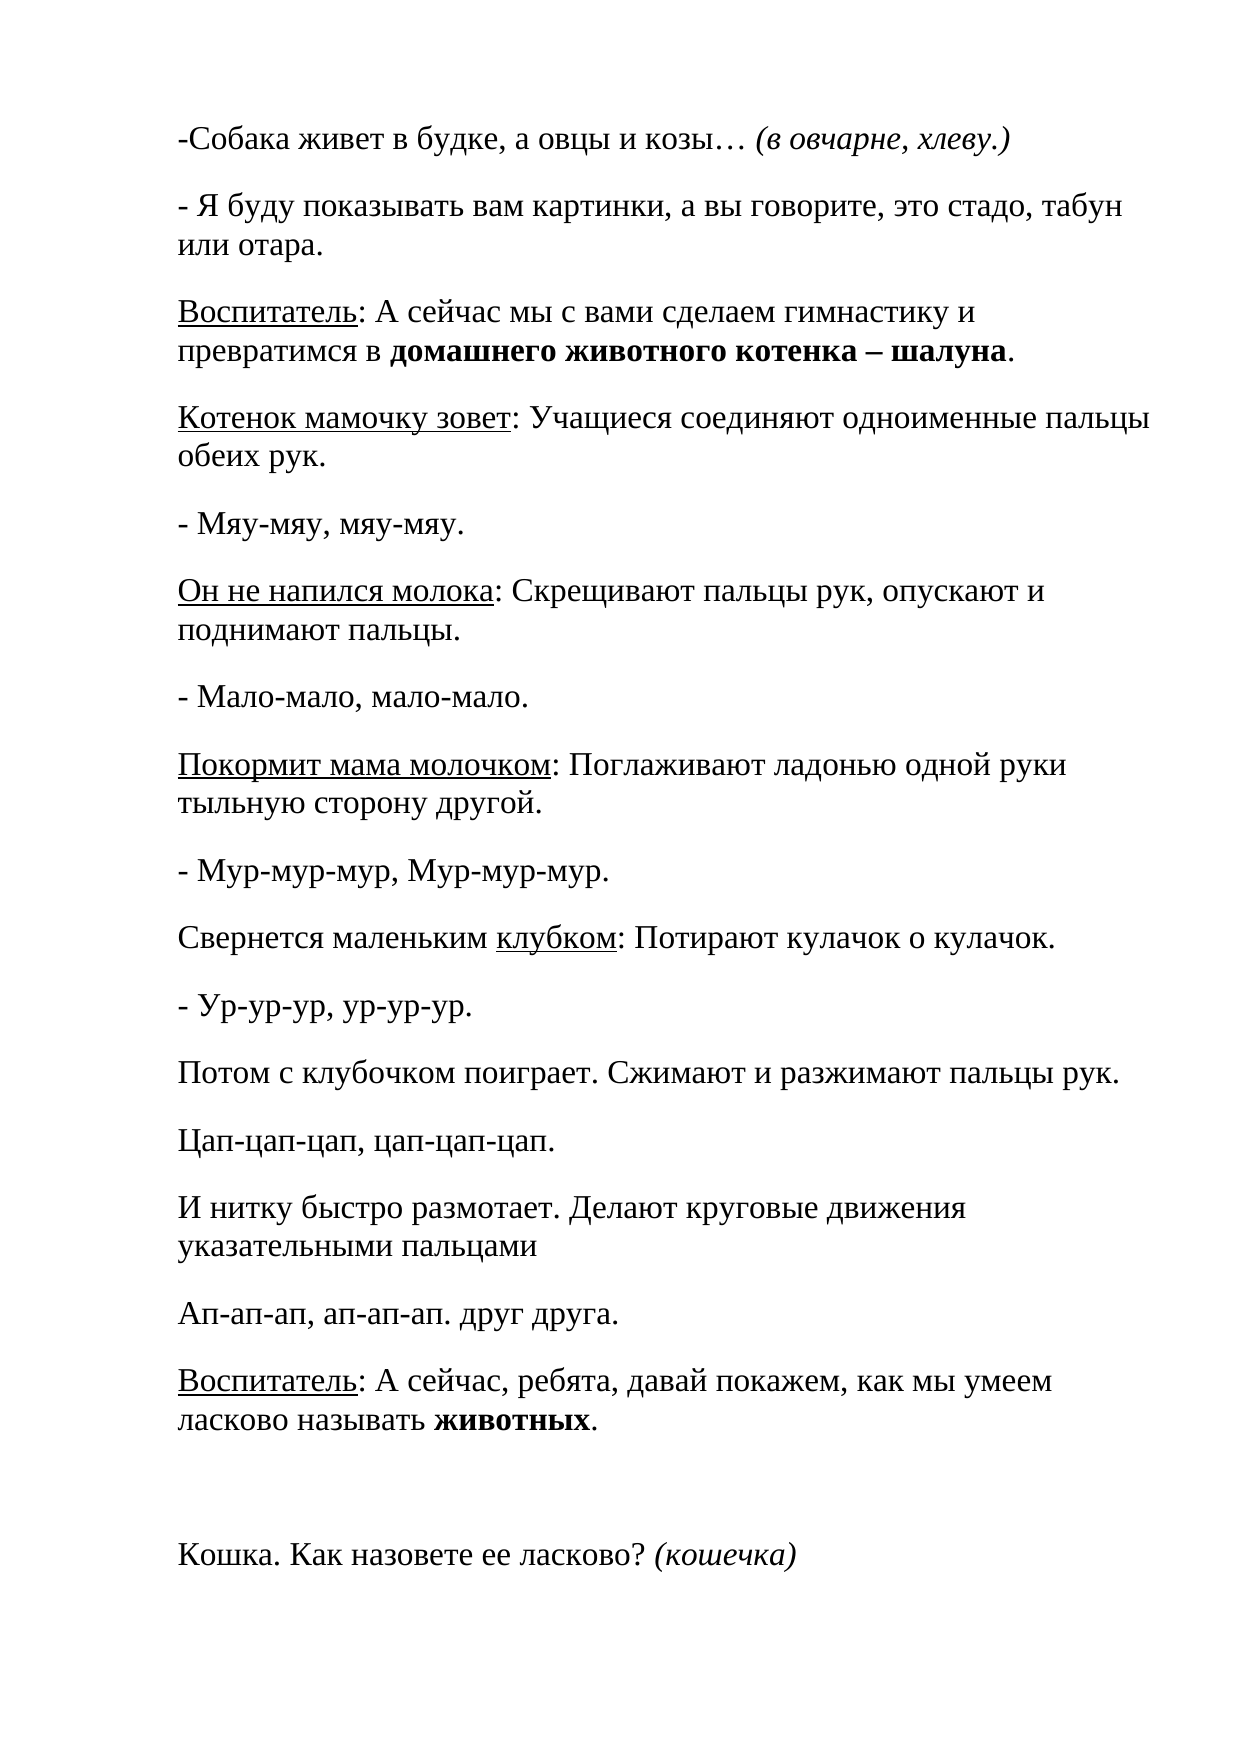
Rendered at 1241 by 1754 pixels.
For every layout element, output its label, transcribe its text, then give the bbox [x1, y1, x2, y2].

text - Мяу-мяу, мяу-мяу. [177, 503, 1152, 541]
text - Мур-мур-мур, Мур-мур-мур. [177, 850, 1152, 888]
text Свернется маленьким клубком: Потирают кулачок о кулачок. [177, 917, 1152, 956]
text - Мало-мало, мало-мало. [177, 676, 1152, 715]
text Воспитатель: А сейчас, ребята, давай покажем, как мы умеем ласково называть животных. [177, 1361, 1152, 1437]
text Кошка. Как назовете ее ласково? (кошечка) [177, 1534, 1152, 1572]
text Потом с клубочком поиграет. Сжимают и разжимают пальцы рук. [177, 1052, 1152, 1091]
text И нитку быстро размотает. Делают круговые движения указательными пальцами [177, 1187, 1152, 1264]
text Покормит мама молочком: Поглаживают ладонью одной руки тыльную сторону другой. [177, 744, 1152, 821]
text Котенок мамочку зовет: Учащиеся соединяют одноименные пальцы обеих рук. [177, 397, 1152, 474]
text Цап-цап-цап, цап-цап-цап. [177, 1120, 1152, 1158]
text -Собака живет в будке, а овцы и козы… (в овчарне, хлеву.) [177, 118, 1152, 156]
text - Ур-ур-ур, ур-ур-ур. [177, 985, 1152, 1023]
text Воспитатель: А сейчас мы с вами сделаем гимнастику и превратимся в домашнего животного котенка – шалуна. [177, 291, 1152, 368]
text Он не напился молока: Скрещивают пальцы рук, опускают и поднимают пальцы. [177, 571, 1152, 647]
text Ап-ап-ап, ап-ап-ап. друг друга. [177, 1293, 1152, 1331]
text - Я буду показывать вам картинки, а вы говорите, это стадо, табун или отара. [177, 186, 1152, 262]
